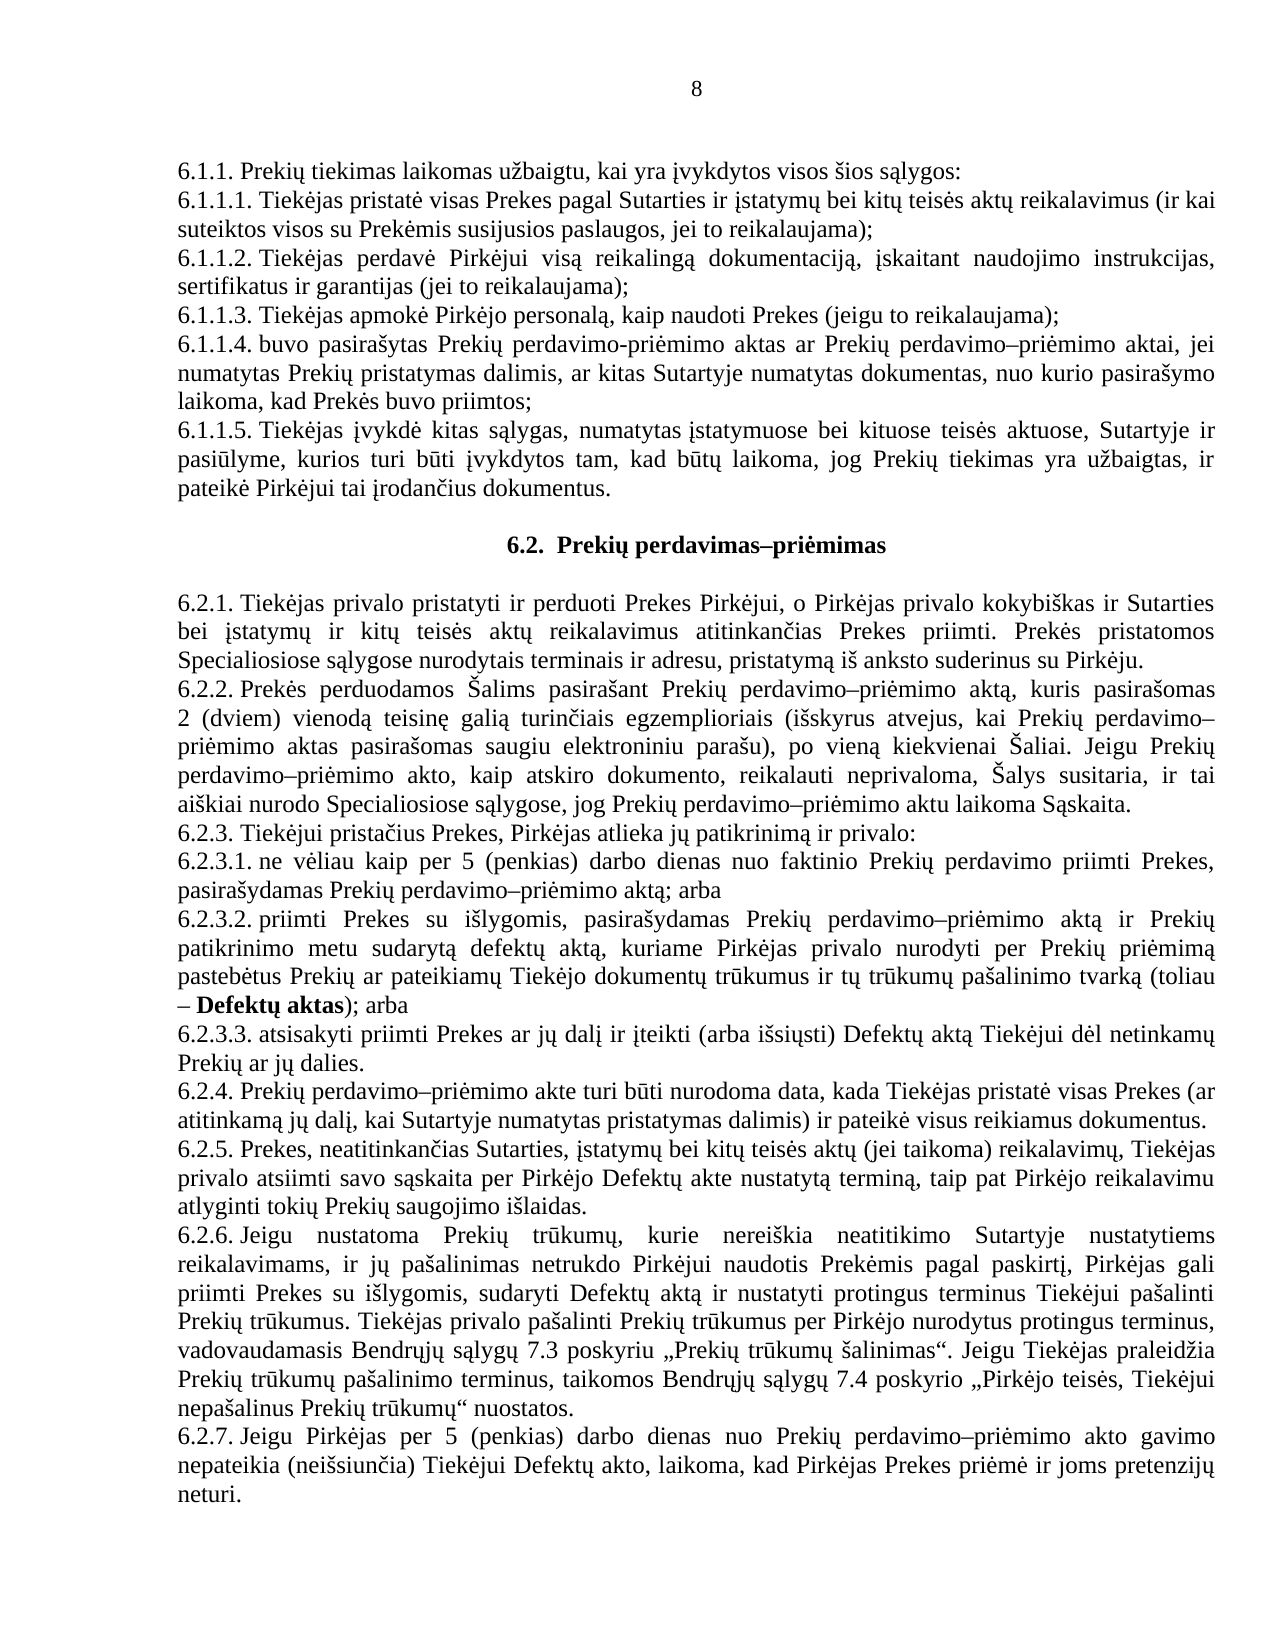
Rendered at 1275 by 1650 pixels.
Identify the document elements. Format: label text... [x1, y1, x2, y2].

text 6.1.1.3. Tiekėjas apmokė Pirkėjo personalą, kaip naudoti Prekes (jeigu to reikalaujama); [177, 300, 1216, 329]
text 6.2.3.1. ne vėliau kaip per 5 (penkias) darbo dienas nuo faktinio Prekių perdavimo priimti Prekes, pasirašydamas Prekių perdavimo–priėmimo aktą; arba [177, 846, 1216, 904]
text 6.2.5. Prekes, neatitinkančias Sutarties, įstatymų bei kitų teisės aktų (jei taikoma) reikalavimų, Tiekėjas privalo atsiimti savo sąskaita per Pirkėjo Defektų akte nustatytą terminą, taip pat Pirkėjo reikalavimu atlyginti tokių Prekių saugojimo išlaidas. [177, 1134, 1216, 1220]
text 6.2.7. Jeigu Pirkėjas per 5 (penkias) darbo dienas nuo Prekių perdavimo–priėmimo akto gavimo nepateikia (neišsiunčia) Tiekėjui Defektų akto, laikoma, kad Pirkėjas Prekes priėmė ir joms pretenzijų neturi. [177, 1421, 1216, 1508]
text 6.1.1. Prekių tiekimas laikomas užbaigtu, kai yra įvykdytos visos šios sąlygos: [177, 156, 1216, 185]
text 6.2.3.2. priimti Prekes su išlygomis, pasirašydamas Prekių perdavimo–priėmimo aktą ir Prekių patikrinimo metu sudarytą defektų aktą, kuriame Pirkėjas privalo nurodyti per Prekių priėmimą pastebėtus Prekių ar pateikiamų Tiekėjo dokumentų trūkumus ir tų trūkumų pašalinimo tvarką (toliau – Defektų aktas); arba [177, 904, 1216, 1019]
text 6.2.6. Jeigu nustatoma Prekių trūkumų, kurie nereiškia neatitikimo Sutartyje nustatytiems reikalavimams, ir jų pašalinimas netrukdo Pirkėjui naudotis Prekėmis pagal paskirtį, Pirkėjas gali priimti Prekes su išlygomis, sudaryti Defektų aktą ir nustatyti protingus terminus Tiekėjui pašalinti Prekių trūkumus. Tiekėjas privalo pašalinti Prekių trūkumus per Pirkėjo nurodytus protingus terminus, vadovaudamasis Bendrųjų sąlygų 7.3 poskyriu „Prekių trūkumų šalinimas“. Jeigu Tiekėjas praleidžia Prekių trūkumų pašalinimo terminus, taikomos Bendrųjų sąlygų 7.4 poskyrio „Pirkėjo teisės, Tiekėjui nepašalinus Prekių trūkumų“ nuostatos. [177, 1220, 1216, 1421]
text 6.2.3. Tiekėjui pristačius Prekes, Pirkėjas atlieka jų patikrinimą ir privalo: [177, 818, 1216, 846]
text 6.1.1.1. Tiekėjas pristatė visas Prekes pagal Sutarties ir įstatymų bei kitų teisės aktų reikalavimus (ir kai suteiktos visos su Prekėmis susijusios paslaugos, jei to reikalaujama); [177, 185, 1216, 243]
text 6.2.1. Tiekėjas privalo pristatyti ir perduoti Prekes Pirkėjui, o Pirkėjas privalo kokybiškas ir Sutarties bei įstatymų ir kitų teisės aktų reikalavimus atitinkančias Prekes priimti. Prekės pristatomos Specialiosiose sąlygose nurodytais terminais ir adresu, pristatymą iš anksto suderinus su Pirkėju. [177, 588, 1216, 674]
text 6.1.1.2. Tiekėjas perdavė Pirkėjui visą reikalingą dokumentaciją, įskaitant naudojimo instrukcijas, sertifikatus ir garantijas (jei to reikalaujama); [177, 243, 1216, 300]
text 6.2.2. Prekės perduodamos Šalims pasirašant Prekių perdavimo–priėmimo aktą, kuris pasirašomas 2 (dviem) vienodą teisinę galią turinčiais egzemplioriais (išskyrus atvejus, kai Prekių perdavimo–priėmimo aktas pasirašomas saugiu elektroniniu parašu), po vieną kiekvienai Šaliai. Jeigu Prekių perdavimo–priėmimo akto, kaip atskiro dokumento, reikalauti neprivaloma, Šalys susitaria, ir tai aiškiai nurodo Specialiosiose sąlygose, jog Prekių perdavimo–priėmimo aktu laikoma Sąskaita. [177, 674, 1216, 818]
text 6.1.1.4. buvo pasirašytas Prekių perdavimo-priėmimo aktas ar Prekių perdavimo–priėmimo aktai, jei numatytas Prekių pristatymas dalimis, ar kitas Sutartyje numatytas dokumentas, nuo kurio pasirašymo laikoma, kad Prekės buvo priimtos; [177, 329, 1216, 415]
text 6.2. Prekių perdavimas–priėmimas [177, 530, 1216, 559]
text 6.1.1.5. Tiekėjas įvykdė kitas sąlygas, numatytas įstatymuose bei kituose teisės aktuose, Sutartyje ir pasiūlyme, kurios turi būti įvykdytos tam, kad būtų laikoma, jog Prekių tiekimas yra užbaigtas, ir pateikė Pirkėjui tai įrodančius dokumentus. [177, 415, 1216, 501]
text 6.2.3.3. atsisakyti priimti Prekes ar jų dalį ir įteikti (arba išsiųsti) Defektų aktą Tiekėjui dėl netinkamų Prekių ar jų dalies. [177, 1019, 1216, 1076]
text 6.2.4. Prekių perdavimo–priėmimo akte turi būti nurodoma data, kada Tiekėjas pristatė visas Prekes (ar atitinkamą jų dalį, kai Sutartyje numatytas pristatymas dalimis) ir pateikė visus reikiamus dokumentus. [177, 1076, 1216, 1134]
